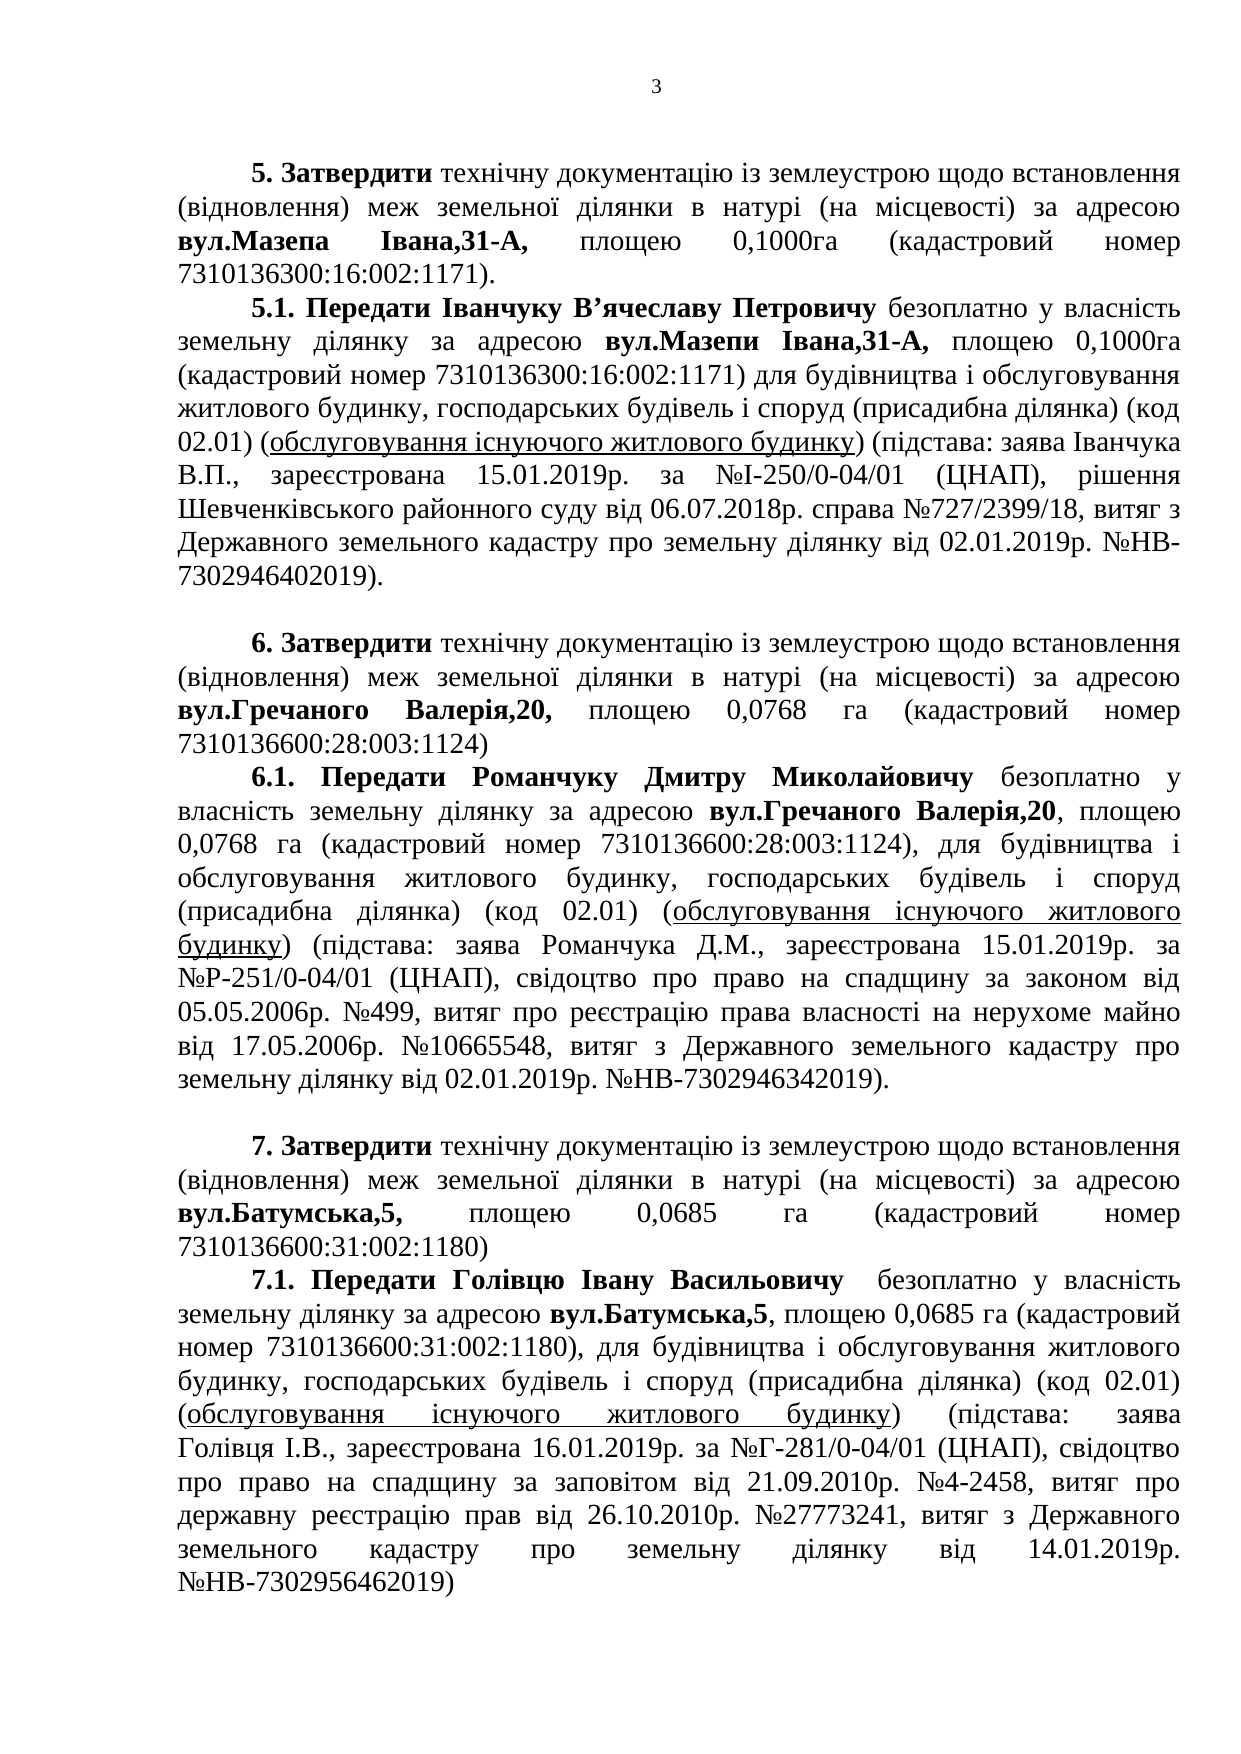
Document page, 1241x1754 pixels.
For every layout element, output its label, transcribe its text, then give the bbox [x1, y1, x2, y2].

text 7.1. Передати Голівцю Івану Васильовичу безоплатно у власність земельну ділянку за адресою вул.Батумська,5, площею 0,0685 га (кадастровий номер 7310136600:31:002:1180), для будівництва і обслуговування житлового будинку, господарських будівель і споруд (присадибна ділянка) (код 02.01) (обслуговування існуючого житлового будинку) (підстава: заява Голівця І.В., зареєстрована 16.01.2019р. за №Г-281/0-04/01 (ЦНАП), свідоцтво про право на спадщину за заповітом від 21.09.2010р. №4-2458, витяг про державну реєстрацію прав від 26.10.2010р. №27773241, витяг з Державного земельного кадастру про земельну ділянку від 14.01.2019р. №НВ-7302956462019) [177, 1262, 1181, 1598]
text 7. Затвердити технічну документацію із землеустрою щодо встановлення (відновлення) меж земельної ділянки в натурі (на місцевості) за адресою вул.Батумська,5, площею 0,0685 га (кадастровий номер 7310136600:31:002:1180) [177, 1128, 1181, 1262]
text 6. Затвердити технічну документацію із землеустрою щодо встановлення (відновлення) меж земельної ділянки в натурі (на місцевості) за адресою вул.Гречаного Валерія,20, площею 0,0768 га (кадастровий номер 7310136600:28:003:1124) [177, 625, 1181, 759]
text 5. Затвердити технічну документацію із землеустрою щодо встановлення (відновлення) меж земельної ділянки в натурі (на місцевості) за адресою вул.Мазепа Івана,31-А, площею 0,1000га (кадастровий номер 7310136300:16:002:1171). [177, 156, 1181, 290]
text 5.1. Передати Іванчуку В’ячеславу Петровичу безоплатно у власність земельну ділянку за адресою вул.Мазепи Івана,31-А, площею 0,1000га (кадастровий номер 7310136300:16:002:1171) для будівництва і обслуговування житлового будинку, господарських будівель і споруд (присадибна ділянка) (код 02.01) (обслуговування існуючого житлового будинку) (підстава: заява Іванчука В.П., зареєстрована 15.01.2019р. за №І-250/0-04/01 (ЦНАП), рішення Шевченківського районного суду від 06.07.2018р. справа №727/2399/18, витяг з Державного земельного кадастру про земельну ділянку від 02.01.2019р. №НВ-7302946402019). [177, 290, 1181, 592]
text 6.1. Передати Романчуку Дмитру Миколайовичу безоплатно у власність земельну ділянку за адресою вул.Гречаного Валерія,20, площею 0,0768 га (кадастровий номер 7310136600:28:003:1124), для будівництва і обслуговування житлового будинку, господарських будівель і споруд (присадибна ділянка) (код 02.01) (обслуговування існуючого житлового будинку) (підстава: заява Романчука Д.М., зареєстрована 15.01.2019р. за №Р-251/0-04/01 (ЦНАП), свідоцтво про право на спадщину за законом від 05.05.2006р. №499, витяг про реєстрацію права власності на нерухоме майно від 17.05.2006р. №10665548, витяг з Державного земельного кадастру про земельну ділянку від 02.01.2019р. №НВ-7302946342019). [177, 759, 1181, 1095]
